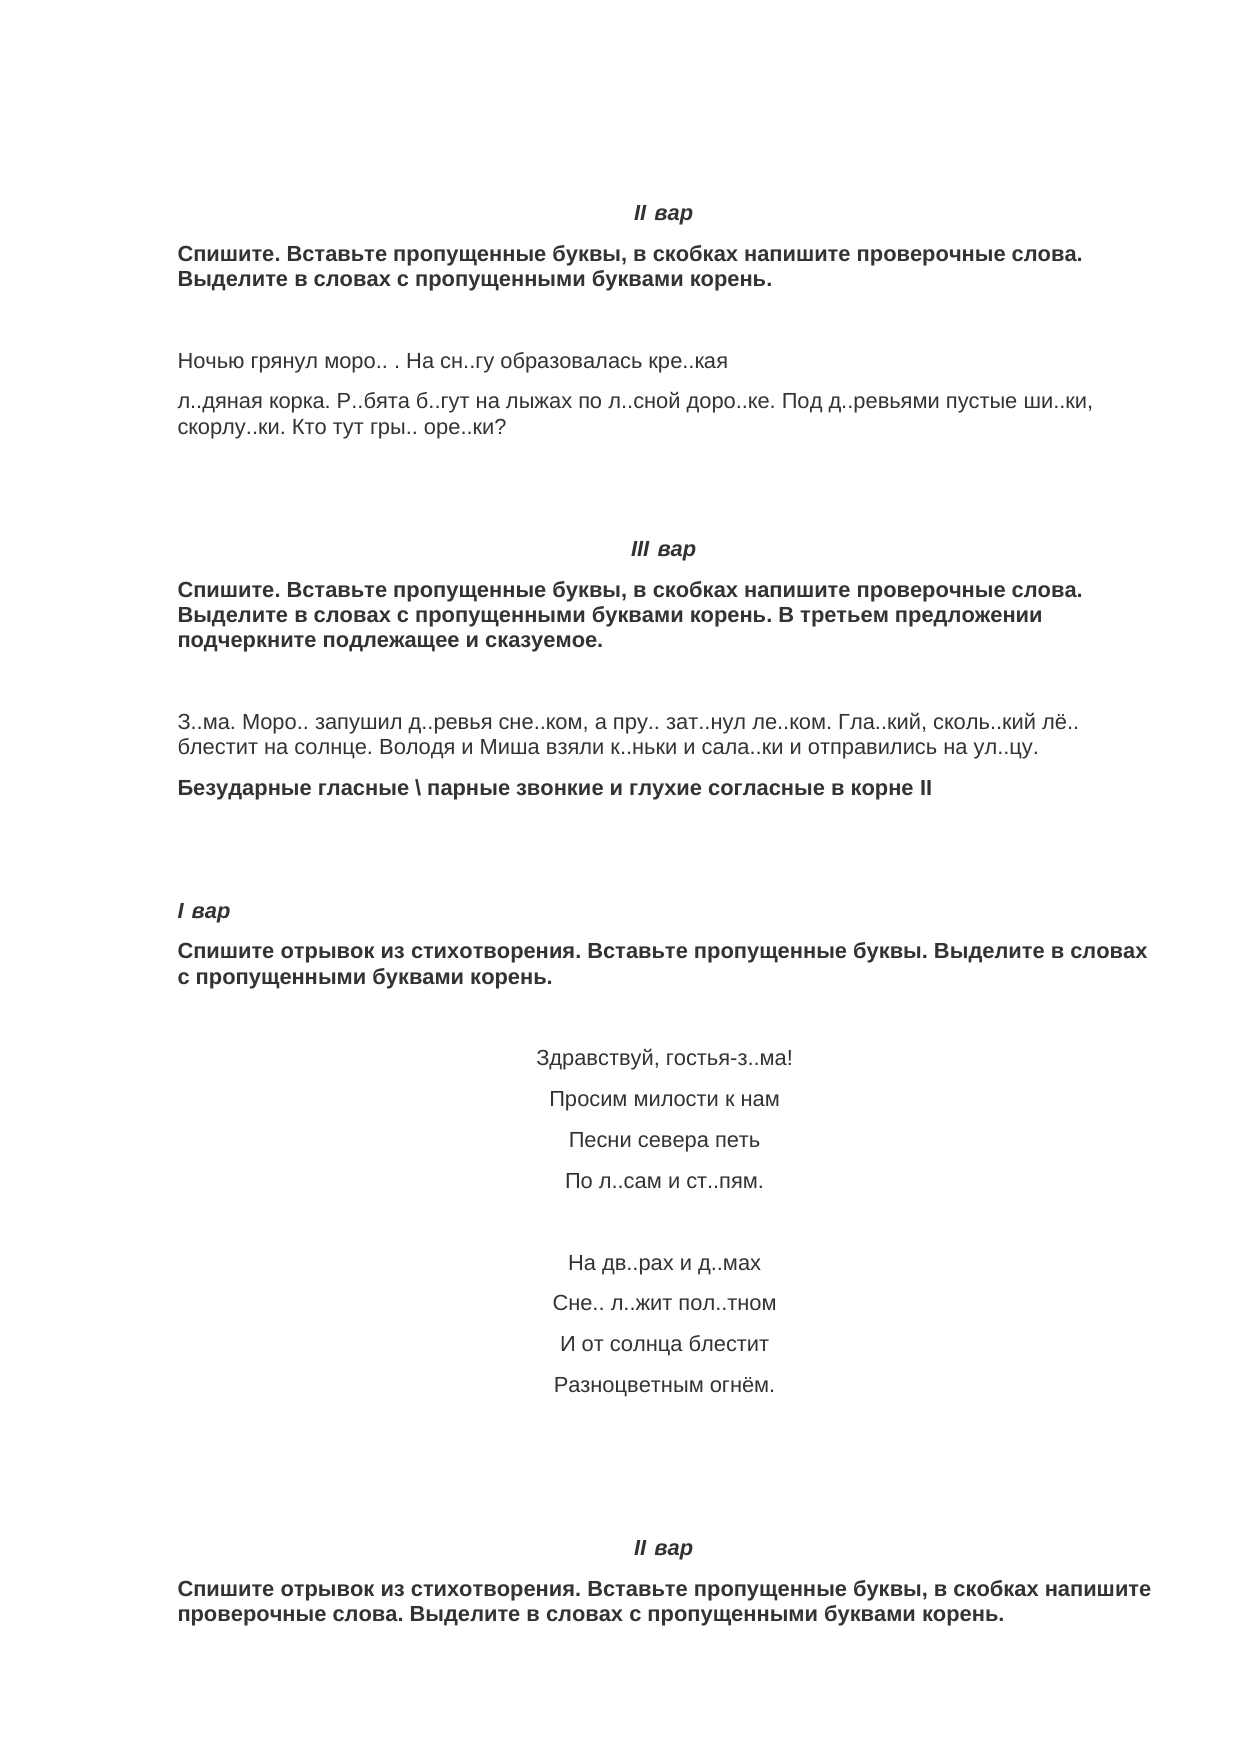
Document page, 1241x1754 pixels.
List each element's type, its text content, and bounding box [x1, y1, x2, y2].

text Просим милости к нам [177, 1086, 1152, 1111]
text Ночью грянул моро.. . На сн..гу образовалась кре..кая [177, 347, 1152, 373]
text На дв..рах и д..мах [177, 1249, 1152, 1274]
text II вар [177, 1535, 1152, 1560]
text Безударные гласные \ парные звонкие и глухие согласные в корне II [177, 775, 1152, 800]
text Сне.. л..жит пол..тном [177, 1290, 1152, 1315]
text Здравствуй, гостья-з..ма! [177, 1045, 1152, 1070]
text I вар [177, 897, 1152, 923]
text Разноцветным огнём. [177, 1372, 1152, 1397]
text По л..сам и ст..пям. [177, 1168, 1152, 1193]
text Спишите. Вставьте пропущенные буквы, в скобках напишите проверочные слова. Выделите в словах с пропущенными буквами корень. [177, 241, 1152, 291]
text л..дяная корка. Р..бята б..гут на лыжах по л..сной доро..ке. Под д..ревьями пустые ши..ки, скорлу..ки. Кто тут гры.. оре..ки? [177, 388, 1152, 439]
text З..ма. Моро.. запушил д..ревья сне..ком, а пру.. зат..нул ле..ком. Гла..кий, сколь..кий лё.. блестит на солнце. Володя и Миша взяли к..ньки и сала..ки и отправились на ул..цу. [177, 709, 1152, 759]
text Спишите отрывок из стихотворения. Вставьте пропущенные буквы. Выделите в словах с пропущенными буквами корень. [177, 938, 1152, 989]
text Спишите. Вставьте пропущенные буквы, в скобках напишите проверочные слова. Выделите в словах с пропущенными буквами корень. В третьем предложении подчеркните подлежащее и сказуемое. [177, 577, 1152, 652]
text И от солнца блестит [177, 1331, 1152, 1356]
text Спишите отрывок из стихотворения. Вставьте пропущенные буквы, в скобках напишите проверочные слова. Выделите в словах с пропущенными буквами корень. [177, 1576, 1152, 1626]
text III вар [177, 536, 1152, 561]
text II вар [177, 200, 1152, 225]
text Песни севера петь [177, 1127, 1152, 1152]
